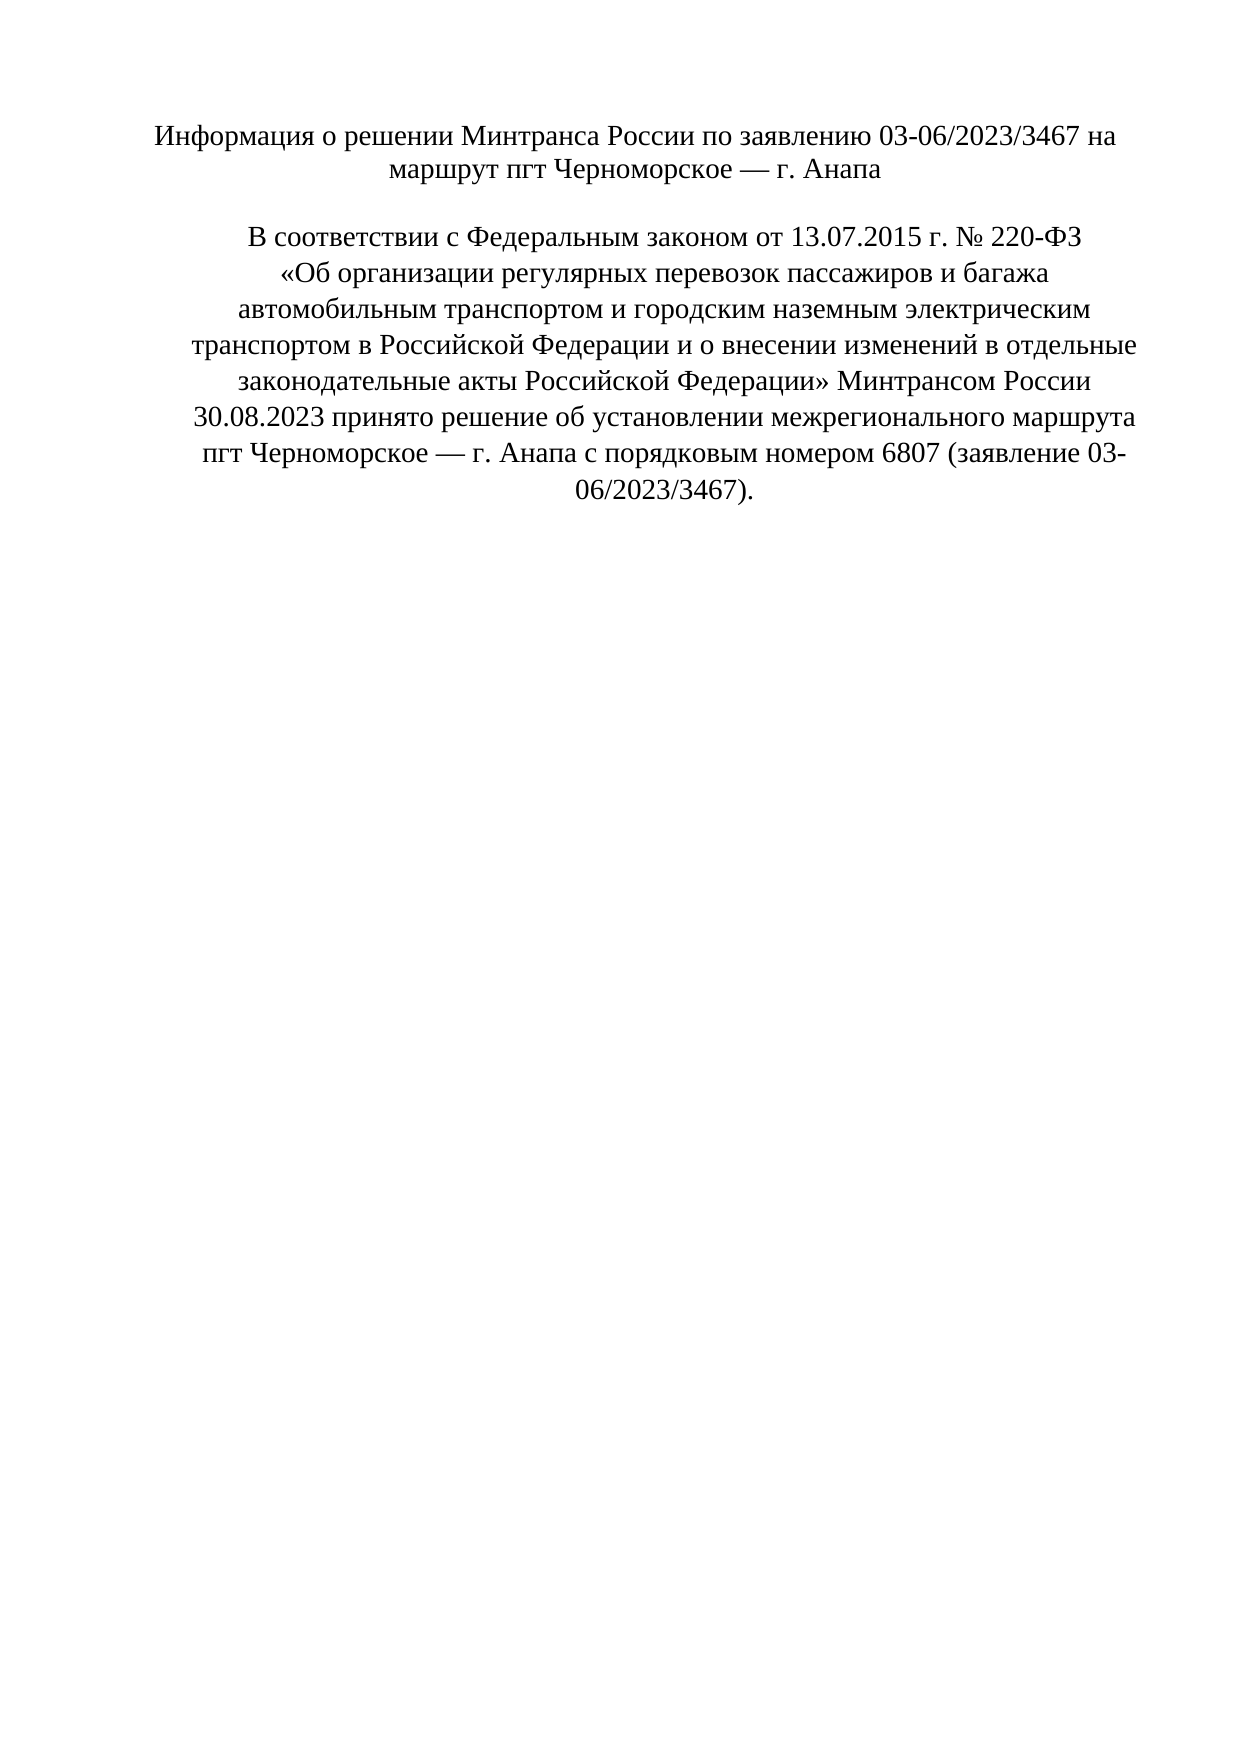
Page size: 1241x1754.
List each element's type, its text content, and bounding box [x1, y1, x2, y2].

text В соответствии с Федеральным законом от 13.07.2015 г. № 220-ФЗ «Об организации регулярных перевозок пассажиров и багажа автомобильным транспортом и городским наземным электрическим транспортом в Российской Федерации и о внесении изменений в отдельные законодательные акты Российской Федерации» Минтрансом России 30.08.2023 принято решение об установлении межрегионального маршрута пгт Черноморское — г. Анапа с порядковым номером 6807 (заявление 03-06/2023/3467). [177, 219, 1152, 505]
text Информация о решении Минтранса России по заявлению 03-06/2023/3467 на маршрут пгт Черноморское — г. Анапа [118, 118, 1152, 185]
